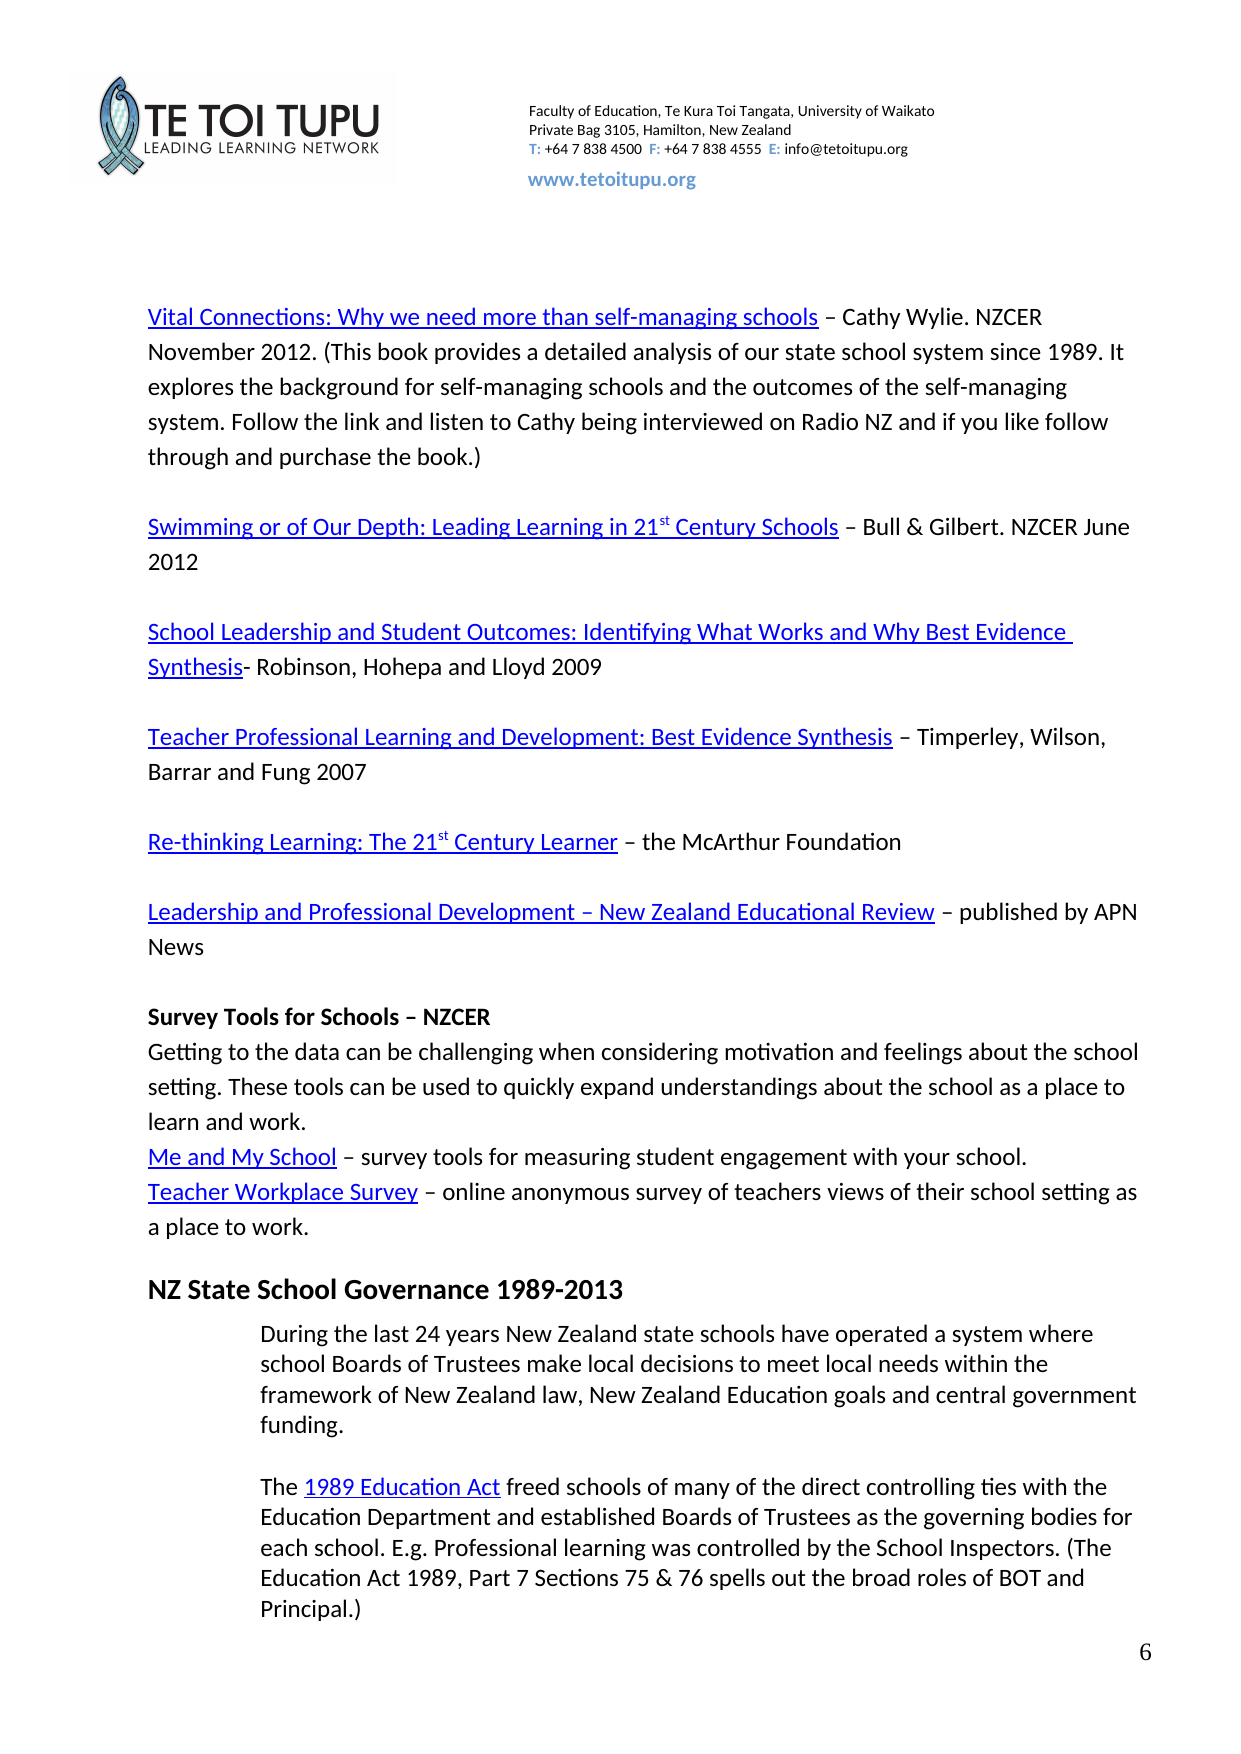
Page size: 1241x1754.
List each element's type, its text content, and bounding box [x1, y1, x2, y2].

subtitle NZ State School Governance 1989-2013 [148, 1271, 1152, 1306]
text Survey Tools for Schools – NZCER [148, 1001, 1152, 1031]
text Leadership and Professional Development – New Zealand Educational Review – published by APN News [148, 896, 1152, 961]
text School Leadership and Student Outcomes: Identifying What Works and Why Best Evidence Synthesis- Robinson, Hohepa and Lloyd 2009 [148, 616, 1152, 681]
picture [69, 71, 397, 186]
text Re-thinking Learning: The 21st Century Learner – the McArthur Foundation [148, 826, 1152, 856]
text Me and My School – survey tools for measuring student engagement with your school. [148, 1141, 1152, 1171]
text Teacher Professional Learning and Development: Best Evidence Synthesis – Timperley, Wilson, Barrar and Fung 2007 [148, 721, 1152, 786]
text Teacher Workplace Survey – online anonymous survey of teachers views of their school setting as a place to work. [148, 1176, 1152, 1241]
text Getting to the data can be challenging when considering motivation and feelings about the school setting. These tools can be used to quickly expand understandings about the school as a place to learn and work. [148, 1036, 1152, 1136]
text The 1989 Education Act freed schools of many of the direct controlling ties with the Education Department and established Boards of Trustees as the governing bodies for each school. E.g. Professional learning was controlled by the School Inspectors. (The Education Act 1989, Part 7 Sections 75 & 76 spells out the broad roles of BOT and Principal.) [260, 1471, 1152, 1623]
text Vital Connections: Why we need more than self-managing schools – Cathy Wylie. NZCER November 2012. (This book provides a detailed analysis of our state school system since 1989. It explores the background for self-managing schools and the outcomes of the self-managing system. Follow the link and listen to Cathy being interviewed on Radio NZ and if you like follow through and purchase the book.) [148, 301, 1152, 471]
text Swimming or of Our Depth: Leading Learning in 21st Century Schools – Bull & Gilbert. NZCER June 2012 [148, 511, 1152, 576]
text During the last 24 years New Zealand state schools have operated a system where school Boards of Trustees make local decisions to meet local needs within the framework of New Zealand law, New Zealand Education goals and central government funding. [260, 1318, 1152, 1440]
